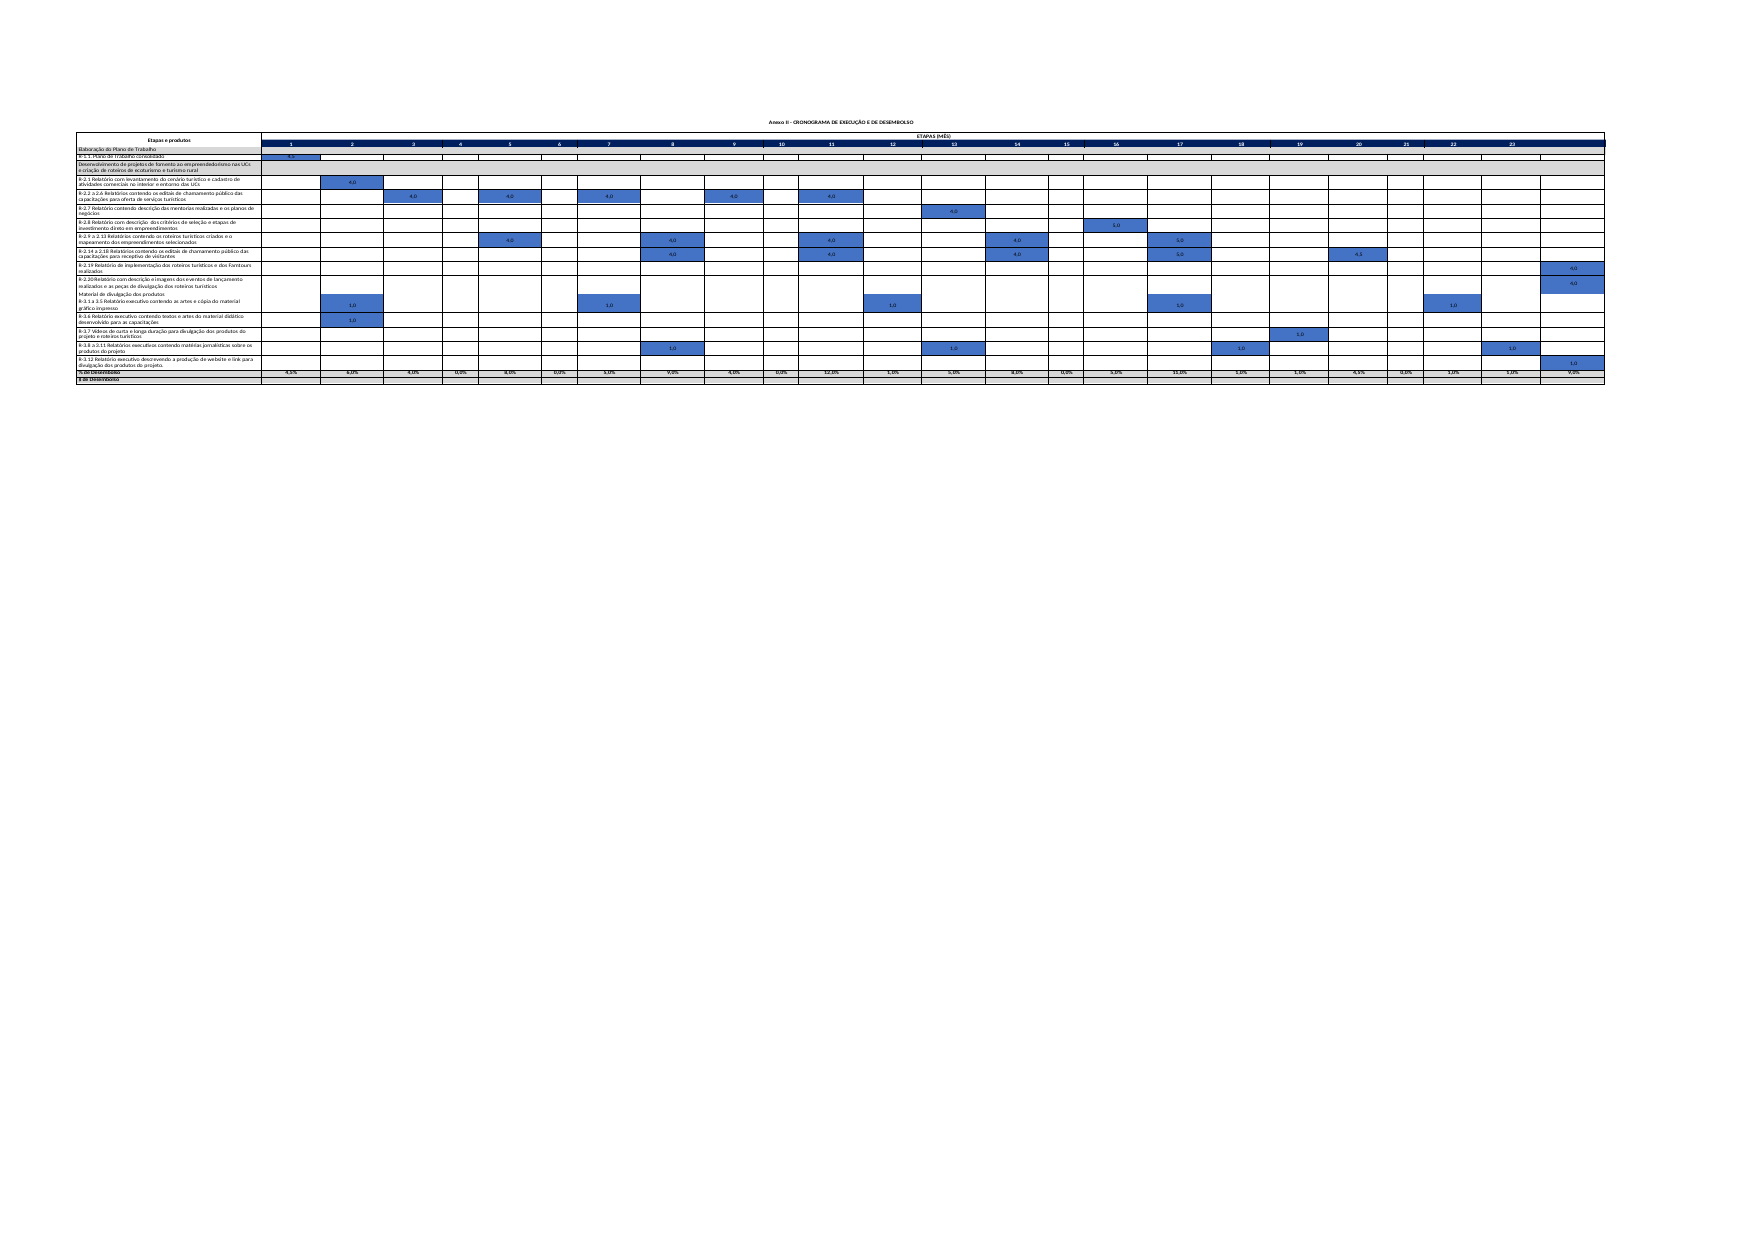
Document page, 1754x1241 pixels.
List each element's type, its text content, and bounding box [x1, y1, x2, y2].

table_cell [1270, 190, 1328, 203]
table_cell [799, 176, 863, 189]
table_cell [1148, 356, 1211, 370]
table_cell [1212, 205, 1269, 218]
table_cell [578, 248, 640, 261]
table_cell 4,0 [321, 176, 383, 189]
table_cell [1148, 176, 1211, 189]
table_cell [479, 276, 541, 294]
table_cell [1424, 155, 1481, 160]
table_cell [1388, 190, 1423, 203]
table_cell [384, 342, 442, 355]
table_cell [1148, 378, 1211, 383]
table_cell [1049, 248, 1083, 261]
table_cell [1212, 219, 1269, 232]
table_cell [864, 276, 921, 294]
table_header 8 [640, 133, 704, 153]
table_cell [1084, 294, 1147, 312]
table_cell [764, 313, 798, 327]
table_cell [986, 262, 1048, 275]
table_cell [262, 313, 320, 327]
table_cell [384, 205, 442, 218]
table_cell [705, 205, 763, 218]
table_cell [384, 248, 442, 261]
table_cell [764, 176, 798, 189]
table_cell [1049, 205, 1083, 218]
table_cell [1541, 190, 1604, 203]
table_cell [1329, 378, 1387, 383]
table_cell [1084, 356, 1147, 370]
table_cell [705, 262, 763, 275]
table_cell 4,0 [986, 248, 1048, 261]
table_cell [1270, 176, 1328, 189]
table_cell 4,0 [1541, 262, 1604, 275]
table_cell [262, 205, 320, 218]
table_cell [764, 342, 798, 355]
table_cell [542, 233, 577, 247]
table_cell [1388, 356, 1423, 370]
table_cell [542, 219, 577, 232]
table_cell [1270, 155, 1328, 160]
table_cell [705, 155, 763, 160]
table_cell [479, 176, 541, 189]
table_cell 1,0 [578, 294, 640, 312]
table_cell [922, 190, 985, 203]
table_cell [384, 219, 442, 232]
table_cell [1482, 233, 1540, 247]
table_cell [1388, 248, 1423, 261]
table_header 11 [799, 133, 863, 153]
table_cell [1329, 328, 1387, 341]
table_cell [1388, 294, 1423, 312]
table_cell [799, 262, 863, 275]
table_cell 1,0 [321, 294, 383, 312]
table_cell [799, 313, 863, 327]
table_cell [262, 161, 1604, 175]
table_cell [262, 190, 320, 203]
table_cell [321, 276, 383, 294]
table_cell [864, 328, 921, 341]
table_cell [1148, 155, 1211, 160]
table_cell [479, 155, 541, 160]
table_cell [705, 294, 763, 312]
table_cell [262, 342, 320, 355]
table_cell [986, 378, 1048, 383]
table_cell [1148, 262, 1211, 275]
table_cell [1541, 233, 1604, 247]
table_cell [1049, 294, 1083, 312]
table_cell [321, 155, 383, 160]
table_cell [542, 313, 577, 327]
table_cell [986, 155, 1048, 160]
table_cell [641, 313, 704, 327]
table_cell [641, 378, 704, 383]
table_cell [384, 155, 442, 160]
table_cell [578, 262, 640, 275]
table_cell [764, 378, 798, 383]
table_header 19 [1270, 133, 1328, 153]
table_cell [1148, 190, 1211, 203]
table_cell 4,0 [641, 248, 704, 261]
table_cell [986, 276, 1048, 294]
table_cell [705, 328, 763, 341]
table_cell [1212, 313, 1269, 327]
table_cell [1270, 262, 1328, 275]
table_cell [1541, 176, 1604, 189]
table_cell [764, 262, 798, 275]
table_cell [641, 294, 704, 312]
table_cell [1049, 190, 1083, 203]
table_cell [764, 276, 798, 294]
table_cell [1388, 176, 1423, 189]
table_cell [641, 219, 704, 232]
table_cell [641, 328, 704, 341]
table_cell [1424, 190, 1481, 203]
table_header 16 [1084, 133, 1147, 153]
table_cell [321, 342, 383, 355]
table_cell 5,0 [1148, 248, 1211, 261]
table_cell [922, 219, 985, 232]
table_cell [262, 328, 320, 341]
table_cell [384, 294, 442, 312]
table_cell [764, 205, 798, 218]
table_cell [262, 276, 320, 294]
table_cell [799, 155, 863, 160]
table_cell [764, 248, 798, 261]
table_cell 1,0 [1270, 328, 1328, 341]
table_cell [1329, 233, 1387, 247]
table_cell [1212, 276, 1269, 294]
table_cell [1329, 294, 1387, 312]
table_cell [1482, 262, 1540, 275]
table_cell [864, 176, 921, 189]
table_cell [1270, 276, 1328, 294]
table_cell [1212, 356, 1269, 370]
table_cell [542, 342, 577, 355]
table_cell [764, 328, 798, 341]
table_cell [578, 356, 640, 370]
table_cell 4,0 [1541, 276, 1604, 294]
table_cell 4,0 [705, 190, 763, 203]
table_cell 4,0 [922, 205, 985, 218]
table_cell [262, 176, 320, 189]
table_cell 4,0 [799, 190, 863, 203]
table_cell [262, 233, 320, 247]
table_cell [542, 205, 577, 218]
table_cell [1084, 262, 1147, 275]
table_cell [443, 262, 478, 275]
table_cell [1049, 313, 1083, 327]
table_cell [578, 276, 640, 294]
table_cell [1388, 233, 1423, 247]
table_cell [1541, 219, 1604, 232]
table_cell [1049, 262, 1083, 275]
table_cell [1329, 155, 1387, 160]
table_cell [799, 219, 863, 232]
table_cell [864, 313, 921, 327]
table_cell [262, 248, 320, 261]
table_cell [443, 176, 478, 189]
table_cell [799, 276, 863, 294]
table_cell [705, 356, 763, 370]
table_cell [1388, 155, 1423, 160]
table_cell [479, 294, 541, 312]
table_cell [542, 294, 577, 312]
table_cell [986, 328, 1048, 341]
table_cell [799, 342, 863, 355]
table_cell [1424, 176, 1481, 189]
table_cell [641, 176, 704, 189]
table_cell [384, 233, 442, 247]
table_cell [705, 342, 763, 355]
table_cell [1049, 155, 1083, 160]
table_cell [1424, 205, 1481, 218]
table_cell [262, 356, 320, 370]
table_cell [1212, 378, 1269, 383]
table_cell [262, 294, 320, 312]
table_cell [1424, 248, 1481, 261]
table_header 18 [1211, 133, 1269, 153]
table_cell [1424, 342, 1481, 355]
table_cell [641, 205, 704, 218]
table_cell [321, 233, 383, 247]
table_cell [1388, 328, 1423, 341]
table_cell [1329, 342, 1387, 355]
table_cell [321, 356, 383, 370]
table_cell [1049, 356, 1083, 370]
table_cell [1482, 378, 1540, 383]
table_cell [1084, 378, 1147, 383]
table_cell [1541, 342, 1604, 355]
table_cell 4,0 [578, 190, 640, 203]
table_header 9 [704, 133, 763, 153]
table_cell [922, 328, 985, 341]
table_cell [578, 342, 640, 355]
table_cell 1,0 [1541, 356, 1604, 370]
table_cell [1424, 276, 1481, 294]
table_cell [922, 155, 985, 160]
table_cell [1084, 342, 1147, 355]
table_header 24 [1540, 133, 1604, 153]
table_cell [1270, 219, 1328, 232]
table_cell 1,0 [922, 342, 985, 355]
table_header 4 [443, 133, 478, 153]
table_cell [578, 219, 640, 232]
table_cell [864, 233, 921, 247]
table_header 23 [1482, 133, 1540, 153]
table_cell [578, 313, 640, 327]
table_cell [542, 248, 577, 261]
table_cell [1482, 219, 1540, 232]
table_cell [578, 328, 640, 341]
table_cell [799, 378, 863, 383]
table_cell [384, 176, 442, 189]
table_cell [321, 262, 383, 275]
table_cell 1,0 [864, 294, 921, 312]
table_cell [986, 219, 1048, 232]
table_cell [1084, 313, 1147, 327]
table_cell 1,0 [1212, 342, 1269, 355]
table_cell [542, 155, 577, 160]
table_cell [922, 176, 985, 189]
table_cell [1482, 248, 1540, 261]
table_cell [1482, 294, 1540, 312]
table_cell [1482, 205, 1540, 218]
table_cell [443, 342, 478, 355]
table_cell [542, 356, 577, 370]
table_cell 1,0 [321, 313, 383, 327]
table_header 7 [577, 133, 640, 153]
table_cell [1329, 219, 1387, 232]
table_cell [479, 342, 541, 355]
table_cell [384, 313, 442, 327]
table_cell [542, 328, 577, 341]
table_cell [443, 219, 478, 232]
table_cell [1388, 342, 1423, 355]
table_cell [321, 205, 383, 218]
table_cell [1482, 356, 1540, 370]
table_cell 1,0 [1424, 294, 1481, 312]
table_cell [1084, 328, 1147, 341]
table_cell [864, 219, 921, 232]
table_cell [479, 313, 541, 327]
table_cell [1482, 155, 1540, 160]
table_cell [922, 248, 985, 261]
table_cell [443, 233, 478, 247]
table_cell [705, 276, 763, 294]
table_cell [578, 205, 640, 218]
table_cell [321, 190, 383, 203]
table_cell [864, 205, 921, 218]
table_cell [1148, 205, 1211, 218]
table_cell [1270, 378, 1328, 383]
table_cell [479, 328, 541, 341]
table_cell [864, 378, 921, 383]
table_cell [1482, 313, 1540, 327]
table_cell [705, 176, 763, 189]
table_cell [1049, 276, 1083, 294]
table_cell [1270, 313, 1328, 327]
table_cell 5,0 [1084, 219, 1147, 232]
table_cell [922, 294, 985, 312]
table_header 1 [262, 133, 320, 153]
table_cell [1329, 190, 1387, 203]
table_cell [1270, 356, 1328, 370]
table_header Etapas e produtos Elaboração do Plano de Trabalho [77, 133, 261, 153]
table_cell [1148, 328, 1211, 341]
table_cell [443, 248, 478, 261]
table_cell [1212, 190, 1269, 203]
table_cell [1329, 276, 1387, 294]
table_cell [1084, 233, 1147, 247]
table_cell [443, 313, 478, 327]
table_cell [384, 276, 442, 294]
table_header 21 [1387, 133, 1423, 153]
table_cell [864, 248, 921, 261]
table_cell [1270, 248, 1328, 261]
table_cell [1084, 190, 1147, 203]
table_cell [986, 342, 1048, 355]
table_cell [479, 219, 541, 232]
table_cell 4,0 [799, 233, 863, 247]
table_cell [479, 205, 541, 218]
table_cell [1084, 276, 1147, 294]
table_cell [922, 313, 985, 327]
table_cell [1212, 176, 1269, 189]
table_cell [1049, 176, 1083, 189]
table_cell [1049, 219, 1083, 232]
table_cell [1329, 356, 1387, 370]
table_cell [864, 342, 921, 355]
table_cell [1424, 313, 1481, 327]
table_cell [321, 378, 383, 383]
table_cell [262, 219, 320, 232]
table_cell [1424, 219, 1481, 232]
table_cell [1424, 262, 1481, 275]
table_cell [384, 356, 442, 370]
table_cell [1329, 313, 1387, 327]
table_cell [986, 176, 1048, 189]
table_cell 4,0 [641, 233, 704, 247]
table_cell [1388, 276, 1423, 294]
table_cell [1270, 342, 1328, 355]
table_cell [479, 248, 541, 261]
table_cell [1329, 176, 1387, 189]
table_cell [1388, 205, 1423, 218]
table_cell [578, 233, 640, 247]
table_cell [1329, 205, 1387, 218]
table_cell [764, 155, 798, 160]
table_cell [705, 378, 763, 383]
table_cell [1388, 219, 1423, 232]
table_cell [443, 378, 478, 383]
table_header 14 [985, 133, 1048, 153]
table_cell [578, 378, 640, 383]
table_cell [922, 233, 985, 247]
table_cell [1482, 190, 1540, 203]
table_cell [799, 328, 863, 341]
table_cell [1424, 328, 1481, 341]
table_cell [443, 356, 478, 370]
table_header 15 [1048, 133, 1083, 153]
table_cell [799, 356, 863, 370]
table_cell 4,0 [384, 190, 442, 203]
table_cell [641, 356, 704, 370]
table_cell [1541, 205, 1604, 218]
table_cell [1049, 233, 1083, 247]
table_cell [479, 262, 541, 275]
table_cell [986, 190, 1048, 203]
table_cell [922, 276, 985, 294]
table_cell [262, 378, 320, 383]
table_cell [578, 155, 640, 160]
table_cell [384, 378, 442, 383]
table_cell [1424, 233, 1481, 247]
table_cell [1482, 328, 1540, 341]
table_cell [864, 262, 921, 275]
table_cell 4,0 [799, 248, 863, 261]
table_cell [864, 190, 921, 203]
table_cell [1049, 378, 1083, 383]
table_cell 1,0 [641, 342, 704, 355]
table_cell [1148, 313, 1211, 327]
table_cell [864, 155, 921, 160]
table_cell [764, 294, 798, 312]
table_cell [641, 155, 704, 160]
table_cell [1270, 233, 1328, 247]
table_cell [262, 262, 320, 275]
table_cell [443, 328, 478, 341]
table_cell [641, 276, 704, 294]
table_cell [443, 205, 478, 218]
table_cell [922, 262, 985, 275]
table_cell [1541, 328, 1604, 341]
table_cell [1084, 205, 1147, 218]
table_cell [986, 356, 1048, 370]
table_cell [1541, 155, 1604, 160]
table_cell [705, 219, 763, 232]
table_cell [479, 356, 541, 370]
table_cell [705, 248, 763, 261]
table_cell [1212, 233, 1269, 247]
table_cell [1541, 248, 1604, 261]
table_cell [321, 328, 383, 341]
table_cell [1541, 378, 1604, 383]
table_cell [1148, 276, 1211, 294]
table_cell 4,0 [986, 233, 1048, 247]
table_cell [764, 219, 798, 232]
table_header 5 [478, 133, 541, 153]
table_header ETAPAS (MÊS) 12 13 [863, 133, 985, 153]
table_cell [479, 378, 541, 383]
table_cell [1148, 219, 1211, 232]
table_cell [1049, 328, 1083, 341]
table_cell [542, 190, 577, 203]
table_cell 1,0 [1148, 294, 1211, 312]
table_cell [986, 313, 1048, 327]
table_cell [1482, 276, 1540, 294]
table_cell [1388, 378, 1423, 383]
table_cell 5,0 [1148, 233, 1211, 247]
table_cell [443, 155, 478, 160]
table_cell [1084, 248, 1147, 261]
table_cell [705, 313, 763, 327]
table_cell [1049, 342, 1083, 355]
table_cell [1270, 294, 1328, 312]
table_cell [443, 190, 478, 203]
table_cell [986, 205, 1048, 218]
table_header 20 [1328, 133, 1387, 153]
table_cell [542, 262, 577, 275]
table_cell [321, 219, 383, 232]
table_cell [641, 262, 704, 275]
table_cell 4,0 [479, 190, 541, 203]
table_cell [1084, 155, 1147, 160]
table_cell [1424, 378, 1481, 383]
table_cell [799, 294, 863, 312]
table_cell 1,0 [1482, 342, 1540, 355]
table_cell [764, 190, 798, 203]
table_header 6 [541, 133, 577, 153]
table_cell [578, 176, 640, 189]
table_cell [764, 233, 798, 247]
table_cell [1212, 248, 1269, 261]
table_cell [1212, 155, 1269, 160]
table_header 10 [763, 133, 799, 153]
table_cell 4,0 [479, 233, 541, 247]
table_cell [1541, 294, 1604, 312]
table_cell [384, 328, 442, 341]
table_cell [1212, 294, 1269, 312]
table_cell [443, 294, 478, 312]
table_cell [864, 356, 921, 370]
table_cell [1212, 328, 1269, 341]
table_cell [799, 205, 863, 218]
table_cell [1388, 262, 1423, 275]
table_cell [1424, 356, 1481, 370]
table_cell [321, 248, 383, 261]
table_cell [542, 176, 577, 189]
table_cell [542, 276, 577, 294]
table_header 3 [384, 133, 442, 153]
table_cell 4,5 [1329, 248, 1387, 261]
table_cell [1388, 313, 1423, 327]
table_cell [1148, 342, 1211, 355]
table_cell [542, 378, 577, 383]
table_header 17 [1147, 133, 1211, 153]
table_header 22 [1423, 133, 1482, 153]
table_cell [1482, 176, 1540, 189]
table_cell [1270, 205, 1328, 218]
table_cell [986, 294, 1048, 312]
table_cell [764, 356, 798, 370]
table_cell [443, 276, 478, 294]
table_header 2 [320, 133, 384, 153]
table_cell [922, 378, 985, 383]
table_cell [705, 233, 763, 247]
table_cell [641, 190, 704, 203]
table_cell [922, 356, 985, 370]
table_cell [1084, 176, 1147, 189]
table_cell [384, 262, 442, 275]
table_cell [1329, 262, 1387, 275]
table_cell [1541, 313, 1604, 327]
table_cell [1212, 262, 1269, 275]
